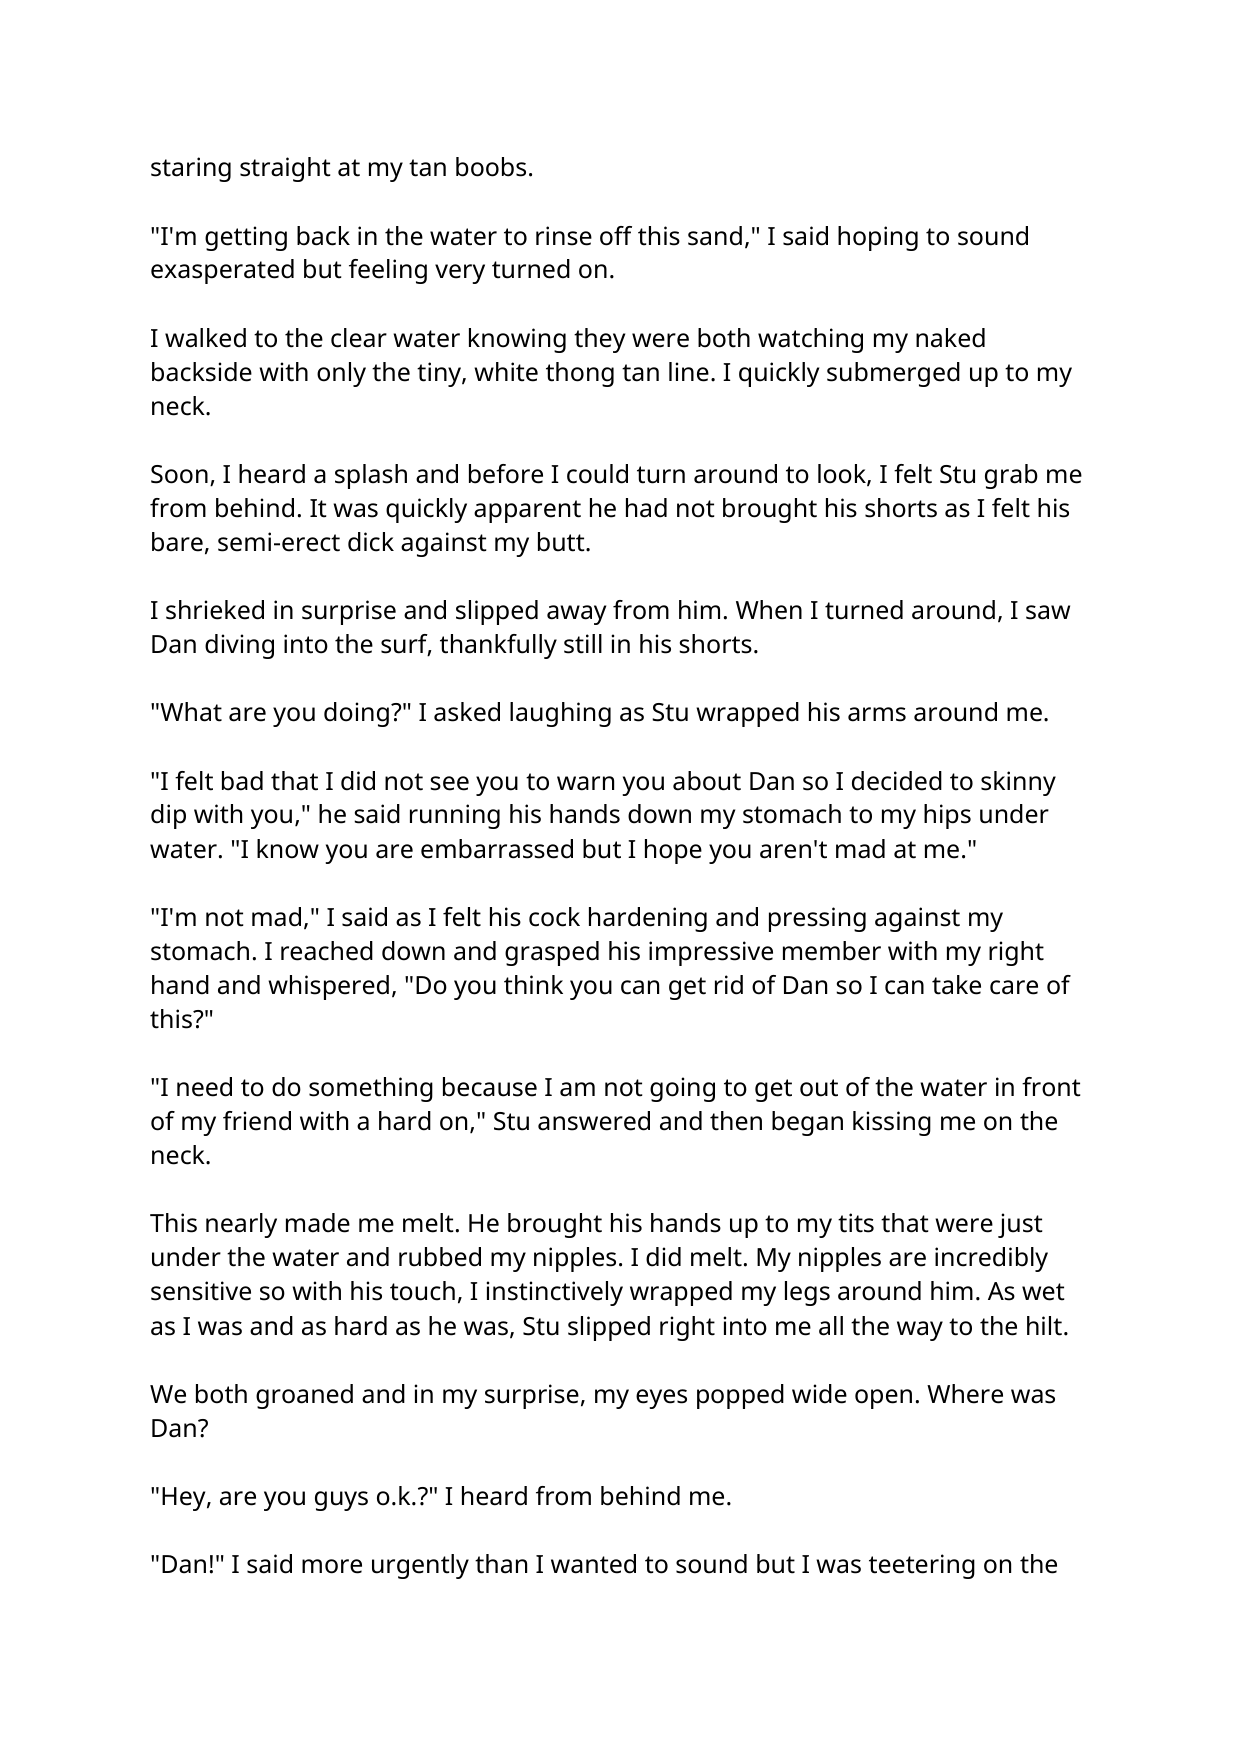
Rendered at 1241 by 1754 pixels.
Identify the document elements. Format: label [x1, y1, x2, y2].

text [150, 150, 1090, 1581]
